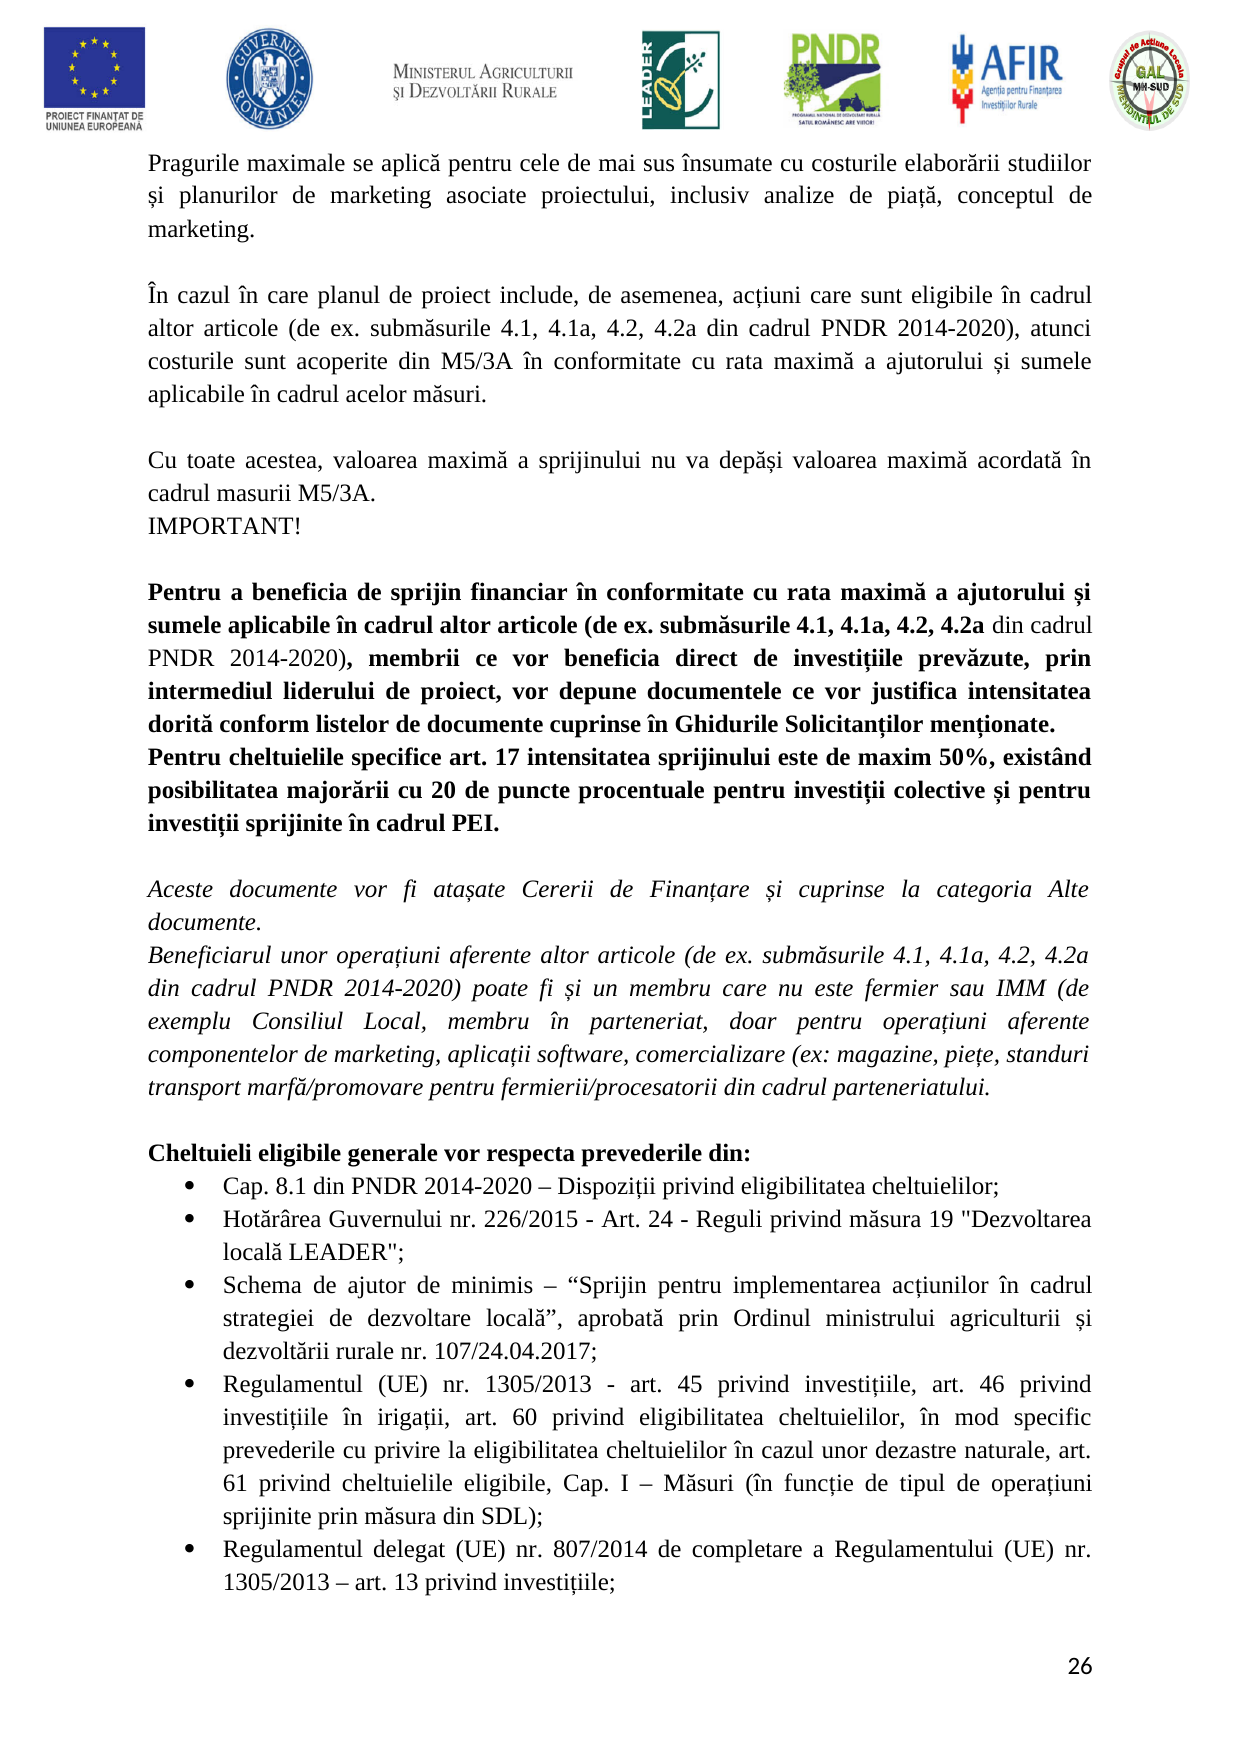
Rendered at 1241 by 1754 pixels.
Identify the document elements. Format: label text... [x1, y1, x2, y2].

list Regulamentul (UE) nr. 1305/2013 - art. 45 privind investițiile, art. 46 privind investițiile în irigații, art. 60 privind eligibilitatea cheltuielilor, în mod specific prevederile cu privire la eligibilitatea cheltuielilor în cazul unor dezastre naturale, art. 61 privind cheltuielile eligibile, Cap. I – Măsuri (în funcție de tipul de operațiuni sprijinite prin măsura din SDL); [185, 1369, 1093, 1530]
text IMPORTANT! [148, 511, 1093, 539]
text Cheltuieli eligibile generale vor respecta prevederile din: [148, 1138, 1093, 1167]
text Cu toate acestea, valoarea maximă a sprijinului nu va depăși valoarea maximă acordată în cadrul masurii M5/3A. [148, 445, 1093, 507]
text Pentru cheltuielile specifice art. 17 intensitatea sprijinului este de maxim 50%, existând posibilitatea majorării cu 20 de puncte procentuale pentru investiții colective și pentru investiții sprijinite în cadrul PEI. [148, 742, 1093, 837]
text Pentru a beneficia de sprijin financiar în conformitate cu rata maximă a ajutorului și sumele aplicabile în cadrul altor articole (de ex. submăsurile 4.1, 4.1a, 4.2, 4.2a din cadrul PNDR 2014-2020), membrii ce vor beneficia direct de investițiile prevăzute, prin intermediul liderului de proiect, vor depune documentele ce vor justifica intensitatea dorită conform listelor de documente cuprinse în Ghidurile Solicitanților menționate. [148, 577, 1093, 738]
list Schema de ajutor de minimis – “Sprijin pentru implementarea acțiunilor în cadrul strategiei de dezvoltare locală”, aprobată prin Ordinul ministrului agriculturii și dezvoltării rurale nr. 107/24.04.2017; [185, 1270, 1093, 1365]
text Beneficiarul unor operațiuni aferente altor articole (de ex. submăsurile 4.1, 4.1a, 4.2, 4.2a din cadrul PNDR 2014-2020) poate fi și un membru care nu este fermier sau IMM (de exemplu Consiliul Local, membru în parteneriat, doar pentru operațiuni aferente componentelor de marketing, aplicații software, comercializare (ex: magazine, piețe, standuri transport marfă/promovare pentru fermierii/procesatorii din cadrul parteneriatului. [148, 940, 1093, 1101]
text Pragurile maximale se aplică pentru cele de mai sus însumate cu costurile elaborării studiilor și planurilor de marketing asociate proiectului, inclusiv analize de piață, conceptul de marketing. [148, 148, 1093, 242]
list Hotărârea Guvernului nr. 226/2015 - Art. 24 - Reguli privind măsura 19 "Dezvoltarea locală LEADER"; [185, 1204, 1093, 1266]
text Aceste documente vor fi atașate Cererii de Finanțare și cuprinse la categoria Alte documente. [148, 874, 1093, 936]
list Regulamentul delegat (UE) nr. 807/2014 de completare a Regulamentului (UE) nr. 1305/2013 – art. 13 privind investițiile; [185, 1534, 1093, 1596]
text În cazul în care planul de proiect include, de asemenea, acțiuni care sunt eligibile în cadrul altor articole (de ex. submăsurile 4.1, 4.1a, 4.2, 4.2a din cadrul PNDR 2014-2020), atunci costurile sunt acoperite din M5/3A în conformitate cu rata maximă a ajutorului și sumele aplicabile în cadrul acelor măsuri. [148, 280, 1093, 407]
picture [15, 19, 1210, 132]
list Cap. 8.1 din PNDR 2014-2020 – Dispoziții privind eligibilitatea cheltuielilor; [185, 1171, 1093, 1200]
